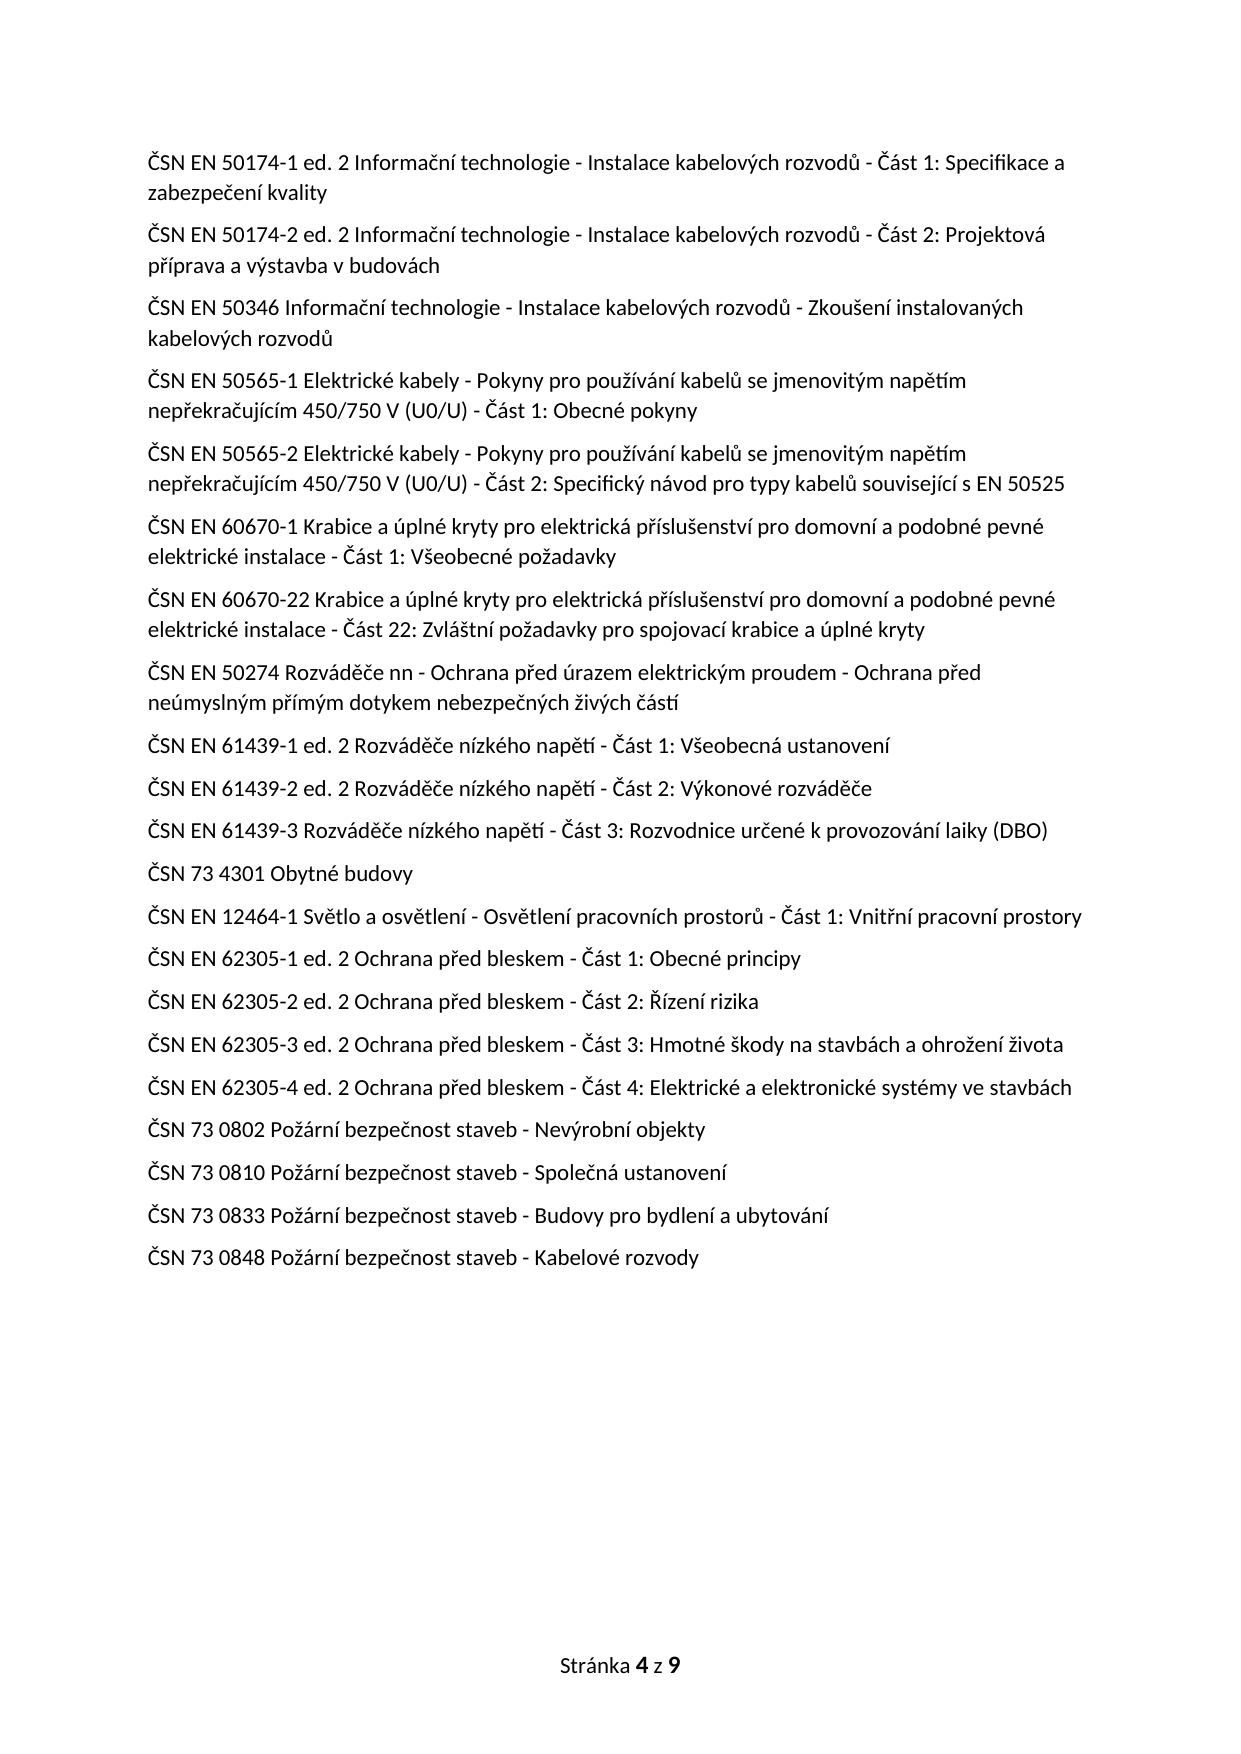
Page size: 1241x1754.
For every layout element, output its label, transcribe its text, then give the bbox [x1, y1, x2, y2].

text ČSN EN 62305-3 ed. 2 Ochrana před bleskem - Část 3: Hmotné škody na stavbách a ohrožení života [148, 1030, 1093, 1058]
text ČSN EN 61439-3 Rozváděče nízkého napětí - Část 3: Rozvodnice určené k provozování laiky (DBO) [148, 816, 1093, 844]
text ČSN EN 62305-4 ed. 2 Ochrana před bleskem - Část 4: Elektrické a elektronické systémy ve stavbách [148, 1073, 1093, 1101]
text ČSN EN 50174-2 ed. 2 Informační technologie - Instalace kabelových rozvodů - Část 2: Projektová příprava a výstavba v budovách [148, 221, 1093, 279]
text ČSN EN 12464-1 Světlo a osvětlení - Osvětlení pracovních prostorů - Část 1: Vnitřní pracovní prostory [148, 902, 1093, 930]
text ČSN EN 50274 Rozváděče nn - Ochrana před úrazem elektrickým proudem - Ochrana před neúmyslným přímým dotykem nebezpečných živých částí [148, 658, 1093, 716]
text ČSN EN 50565-2 Elektrické kabely - Pokyny pro používání kabelů se jmenovitým napětím nepřekračujícím 450/750 V (U0/U) - Část 2: Specifický návod pro typy kabelů související s EN 50525 [148, 439, 1093, 497]
text ČSN EN 61439-2 ed. 2 Rozváděče nízkého napětí - Část 2: Výkonové rozváděče [148, 774, 1093, 802]
text ČSN 73 0848 Požární bezpečnost staveb - Kabelové rozvody [148, 1243, 1093, 1271]
text ČSN 73 0833 Požární bezpečnost staveb - Budovy pro bydlení a ubytování [148, 1201, 1093, 1229]
text ČSN EN 50565-1 Elektrické kabely - Pokyny pro používání kabelů se jmenovitým napětím nepřekračujícím 450/750 V (U0/U) - Část 1: Obecné pokyny [148, 366, 1093, 424]
text ČSN 73 4301 Obytné budovy [148, 859, 1093, 887]
text ČSN EN 62305-2 ed. 2 Ochrana před bleskem - Část 2: Řízení rizika [148, 987, 1093, 1015]
text ČSN 73 0802 Požární bezpečnost staveb - Nevýrobní objekty [148, 1115, 1093, 1143]
text ČSN 73 0810 Požární bezpečnost staveb - Společná ustanovení [148, 1158, 1093, 1186]
text ČSN EN 50174-1 ed. 2 Informační technologie - Instalace kabelových rozvodů - Část 1: Specifikace a zabezpečení kvality [148, 148, 1093, 206]
text ČSN EN 60670-22 Krabice a úplné kryty pro elektrická příslušenství pro domovní a podobné pevné elektrické instalace - Část 22: Zvláštní požadavky pro spojovací krabice a úplné kryty [148, 585, 1093, 643]
text ČSN EN 61439-1 ed. 2 Rozváděče nízkého napětí - Část 1: Všeobecná ustanovení [148, 731, 1093, 759]
text ČSN EN 50346 Informační technologie - Instalace kabelových rozvodů - Zkoušení instalovaných kabelových rozvodů [148, 293, 1093, 352]
text ČSN EN 62305-1 ed. 2 Ochrana před bleskem - Část 1: Obecné principy [148, 944, 1093, 972]
text ČSN EN 60670-1 Krabice a úplné kryty pro elektrická příslušenství pro domovní a podobné pevné elektrické instalace - Část 1: Všeobecné požadavky [148, 512, 1093, 570]
